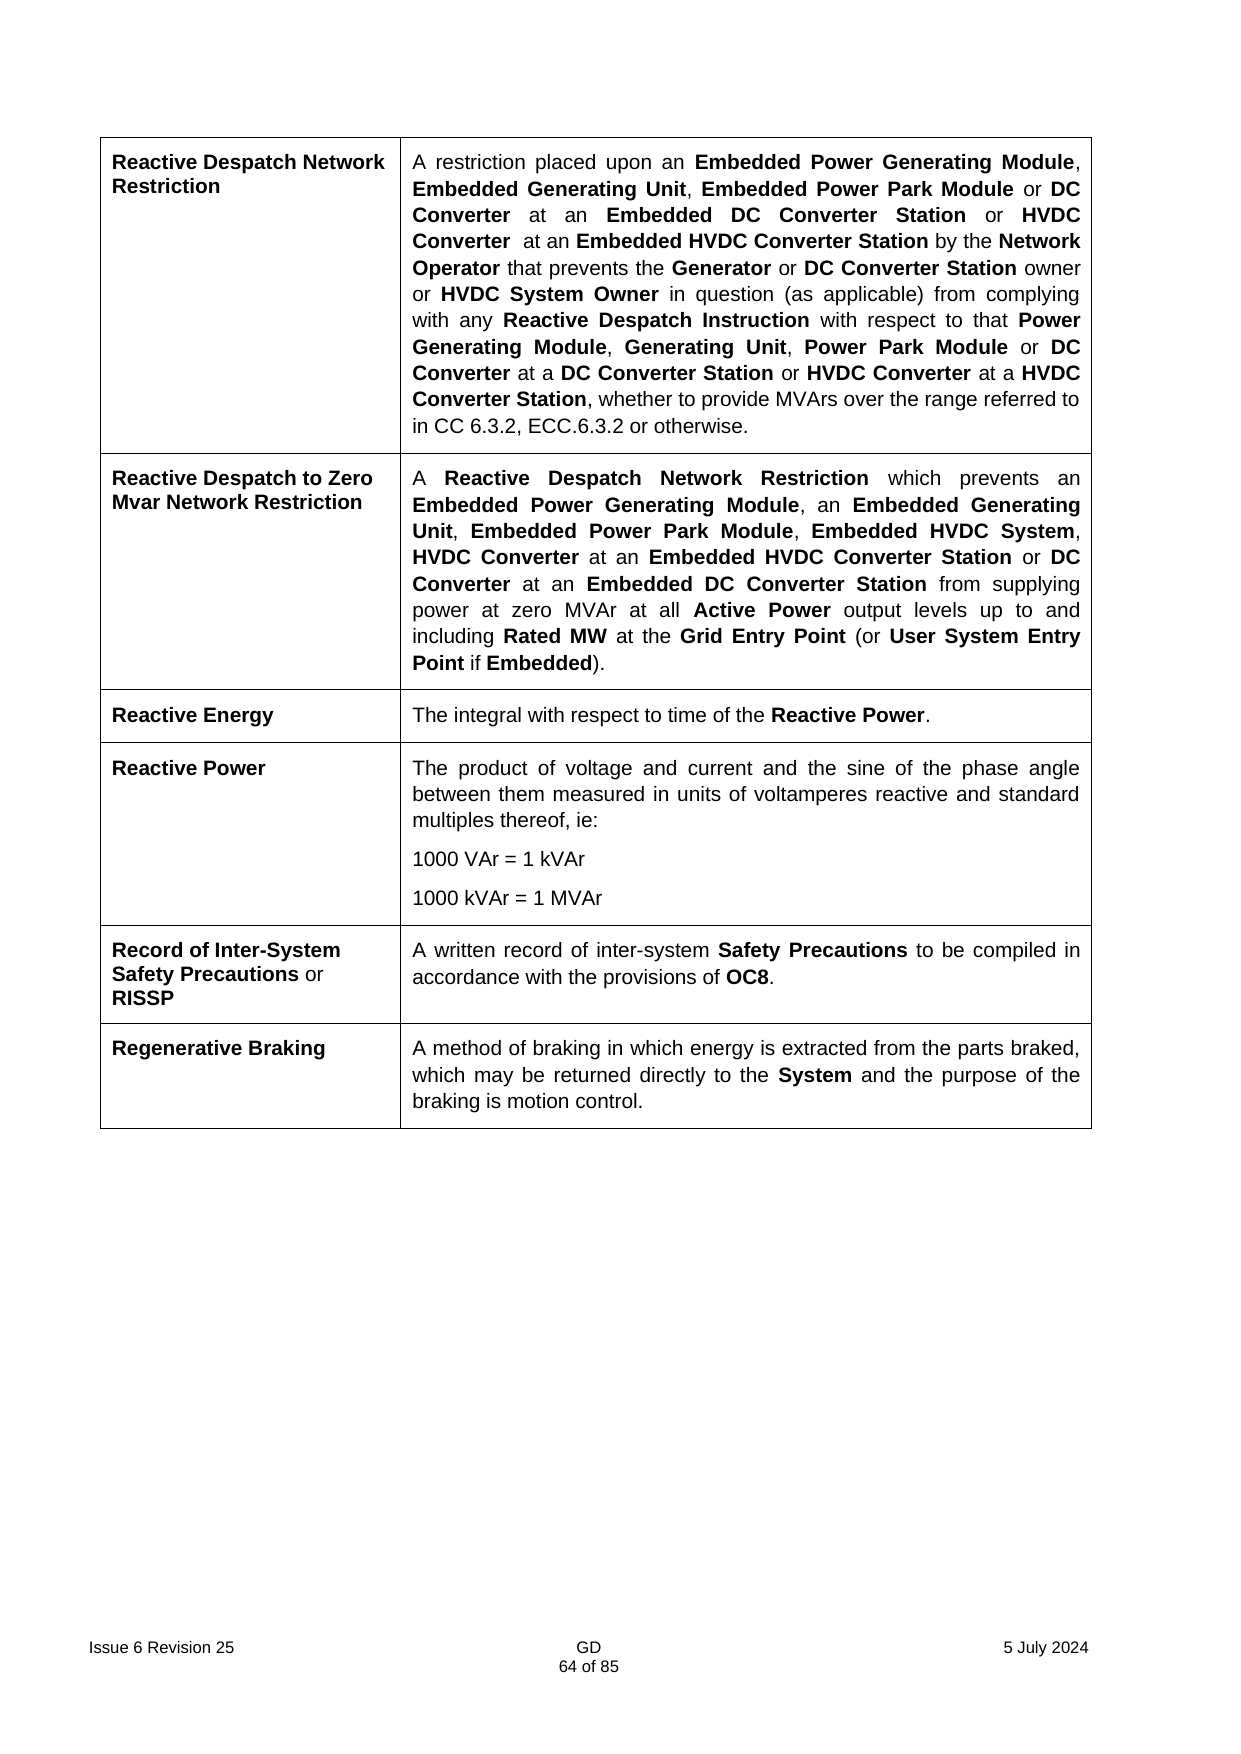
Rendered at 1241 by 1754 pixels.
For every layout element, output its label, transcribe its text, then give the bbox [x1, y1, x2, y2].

table_cell A restriction placed upon an Embedded Power Generating Module, Embedded Generating Unit, Embedded Power Park Module or DC Converter at an Embedded DC Converter Station or HVDC Converter at an Embedded HVDC Converter Station by the Network Operator that prevents the Generator or DC Converter Station owner or HVDC System Owner in question (as applicable) from complying with any Reactive Despatch Instruction with respect to that Power Generating Module, Generating Unit, Power Park Module or DC Converter at a DC Converter Station or HVDC Converter at a HVDC Converter Station, whether to provide MVArs over the range referred to in CC 6.3.2, ECC.6.3.2 or otherwise. [401, 138, 1091, 452]
table_cell The product of voltage and current and the sine of the phase angle between them measured in units of voltamperes reactive and standard multiples thereof, ie: 1000 VAr = 1 kVAr 1000 kVAr = 1 MVAr [401, 743, 1091, 924]
table_cell Record of Inter-System Safety Precautions or RISSP [101, 926, 400, 1022]
table_cell Reactive Power [101, 743, 400, 924]
table_cell A Reactive Despatch Network Restriction which prevents an Embedded Power Generating Module, an Embedded Generating Unit, Embedded Power Park Module, Embedded HVDC System, HVDC Converter at an Embedded HVDC Converter Station or DC Converter at an Embedded DC Converter Station from supplying power at zero MVAr at all Active Power output levels up to and including Rated MW at the Grid Entry Point (or User System Entry Point if Embedded). [401, 454, 1091, 689]
table_cell The integral with respect to time of the Reactive Power. [401, 690, 1091, 742]
table_cell Reactive Energy [101, 690, 400, 742]
table_cell Reactive Despatch Network Restriction [101, 138, 400, 452]
table_cell A written record of inter-system Safety Precautions to be compiled in accordance with the provisions of OC8. [401, 926, 1091, 1022]
table_cell Reactive Despatch to Zero Mvar Network Restriction [101, 454, 400, 689]
table_cell A method of braking in which energy is extracted from the parts braked, which may be returned directly to the System and the purpose of the braking is motion control. [401, 1024, 1091, 1128]
table_cell Regenerative Braking [101, 1024, 400, 1128]
